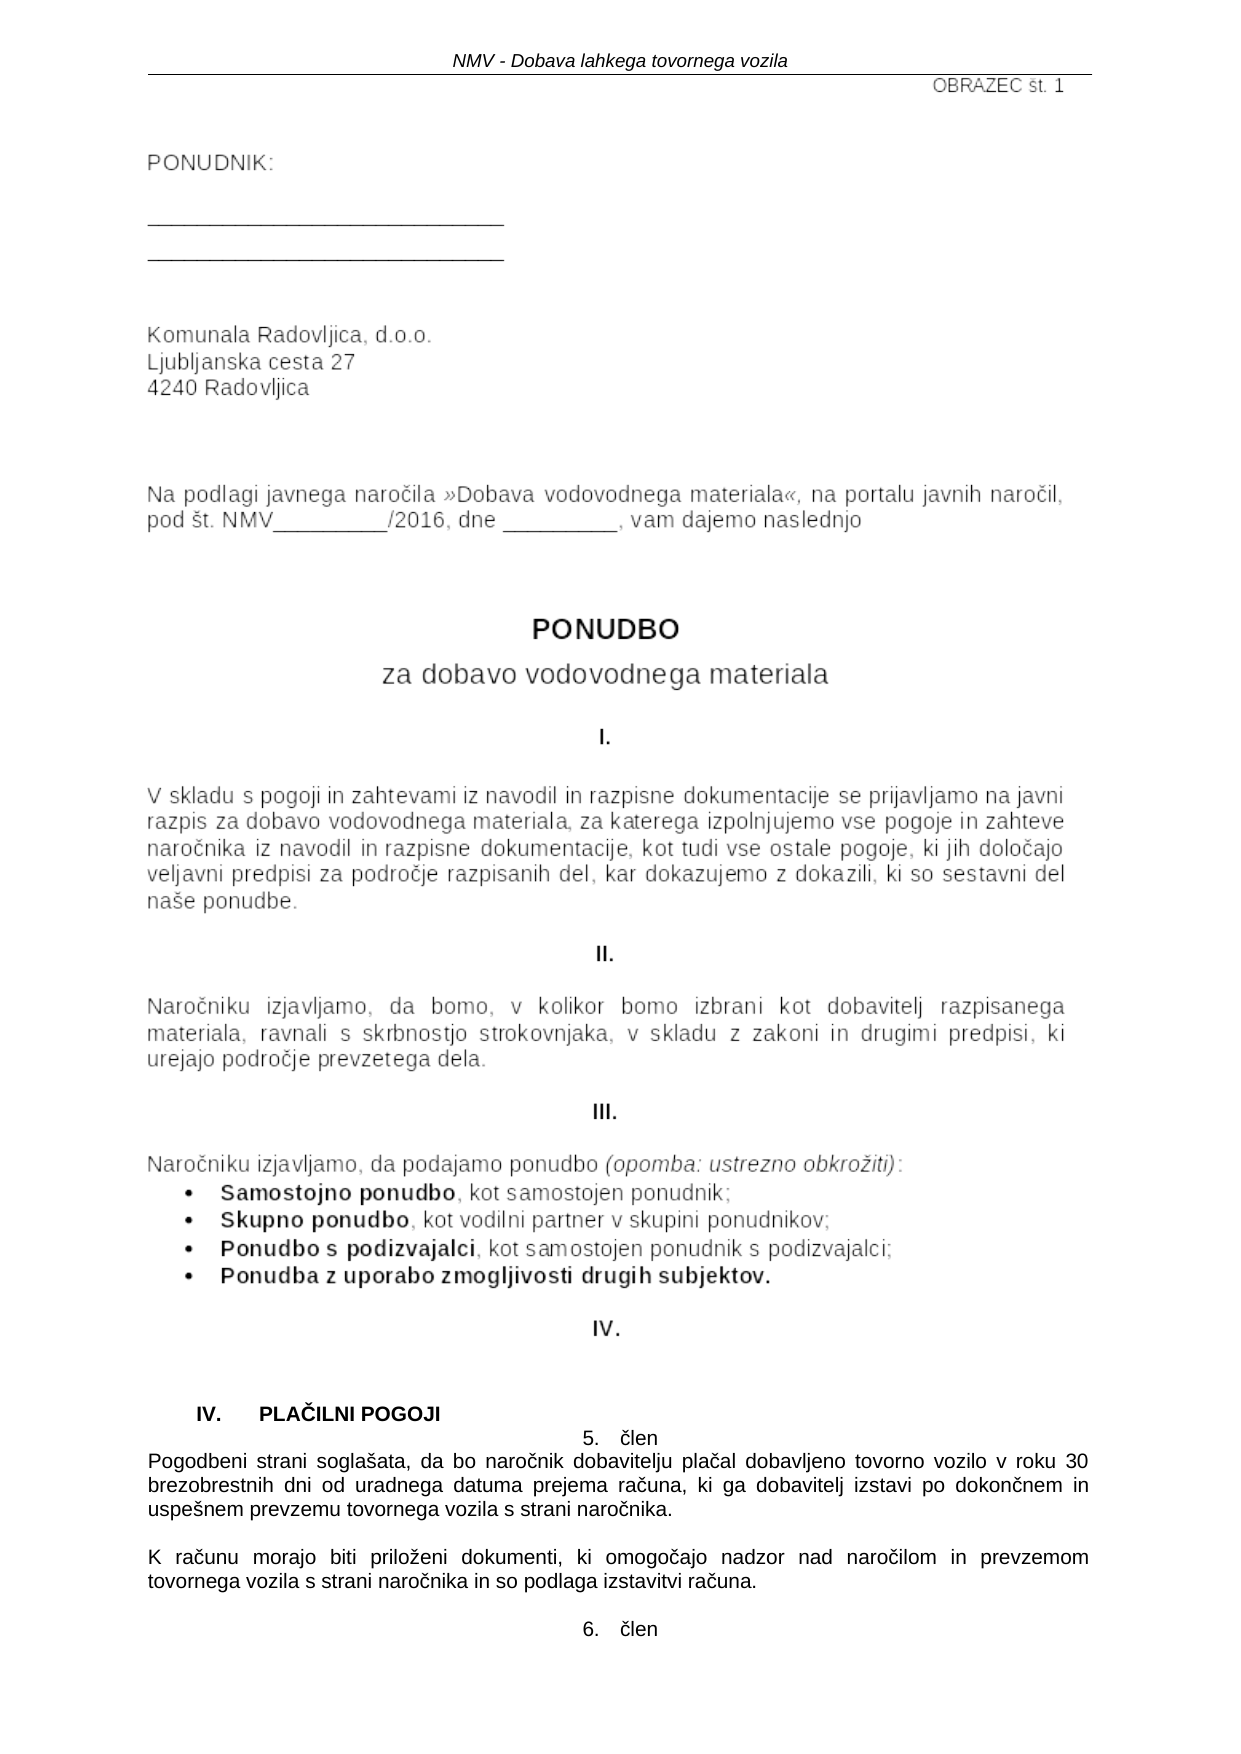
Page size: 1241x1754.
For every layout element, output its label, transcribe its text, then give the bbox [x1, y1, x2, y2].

text Pogodbeni strani soglašata, da bo naročnik dobavitelju plačal dobavljeno tovorno vozilo v roku 30 brezobrestnih dni od uradnega datuma prejema računa, ki ga dobavitelj izstavi po dokončnem in uspešnem prevzemu tovornega vozila s strani naročnika. [148, 1449, 1090, 1521]
text K računu morajo biti priloženi dokumenti, ki omogočajo nadzor nad naročilom in prevzemom tovornega vozila s strani naročnika in so podlaga izstavitvi računa. [148, 1545, 1090, 1593]
list člen [148, 1425, 1092, 1449]
list člen [148, 1617, 1092, 1641]
list PLAČILNI POGOJI [221, 1401, 1092, 1425]
